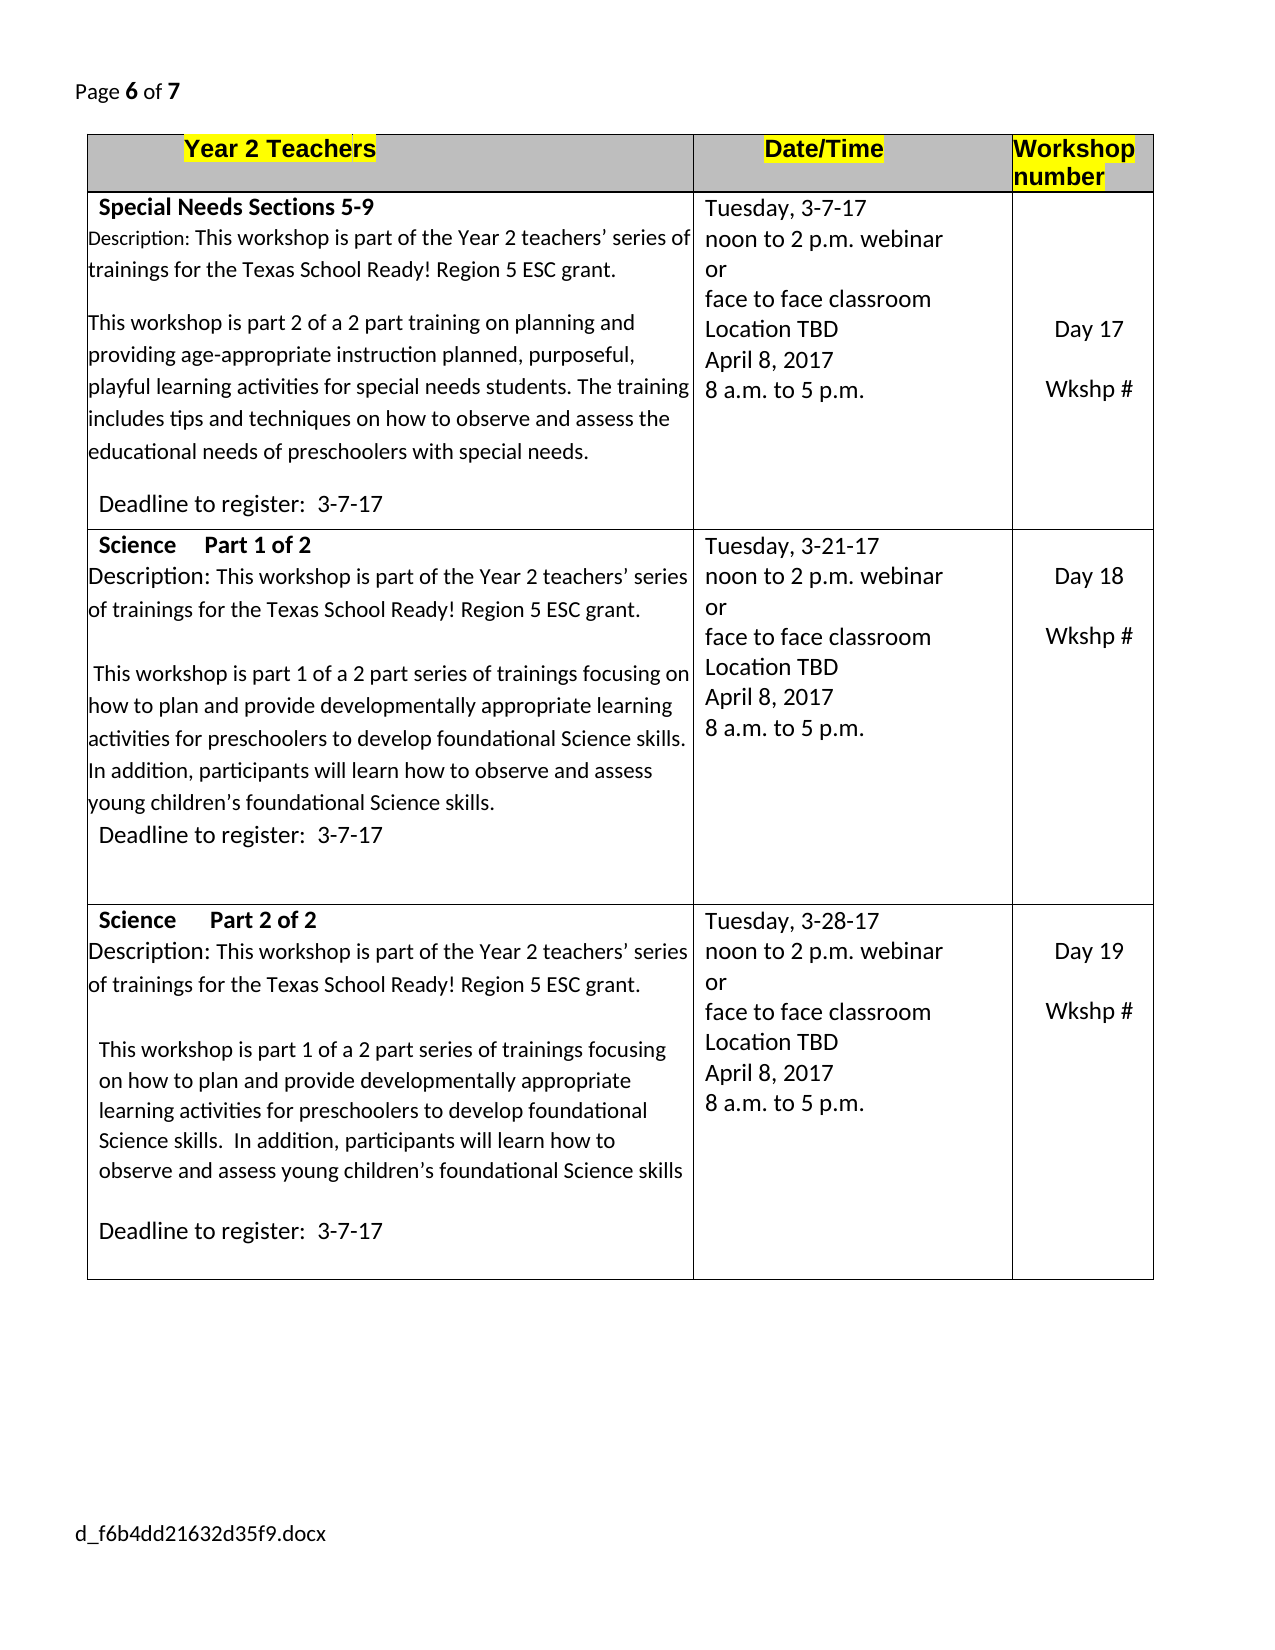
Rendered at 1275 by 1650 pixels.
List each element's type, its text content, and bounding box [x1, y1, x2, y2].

table_cell Tuesday, 3-28-17 noon to 2 p.m. webinar or face to face classroom Location TBD April 8, 2017 8 a.m. to 5 p.m. [694, 905, 1012, 1279]
table_cell Day 17 Wkshp # [1013, 193, 1153, 529]
table_cell Tuesday, 3-7-17 noon to 2 p.m. webinar or face to face classroom Location TBD April 8, 2017 8 a.m. to 5 p.m. [694, 193, 1012, 529]
table_cell Science Part 2 of 2 Description: This workshop is part of the Year 2 teachers’ series of trainings for the Texas School Ready! Region 5 ESC grant. This workshop is part 1 of a 2 part series of trainings focusing on how to plan and provide developmentally appropriate learning activities for preschoolers to develop foundational Science skills. In addition, participants will learn how to observe and assess young children’s foundational Science skills Deadline to register: 3-7-17 [88, 905, 693, 1279]
table_cell Science Part 1 of 2 Description: This workshop is part of the Year 2 teachers’ series of trainings for the Texas School Ready! Region 5 ESC grant. This workshop is part 1 of a 2 part series of trainings focusing on how to plan and provide developmentally appropriate learning activities for preschoolers to develop foundational Science skills. In addition, participants will learn how to observe and assess young children’s foundational Science skills. Deadline to register: 3-7-17 [88, 530, 693, 904]
table_cell Tuesday, 3-21-17 noon to 2 p.m. webinar or face to face classroom Location TBD April 8, 2017 8 a.m. to 5 p.m. [694, 530, 1012, 904]
table_cell Special Needs Sections 5-9 Description: This workshop is part of the Year 2 teachers’ series of trainings for the Texas School Ready! Region 5 ESC grant. This workshop is part 2 of a 2 part training on planning and providing age-appropriate instruction planned, purposeful, playful learning activities for special needs students. The training includes tips and techniques on how to observe and assess the educational needs of preschoolers with special needs. Deadline to register: 3-7-17 [88, 193, 693, 529]
table_cell Day 18 Wkshp # [1013, 530, 1153, 904]
table_header Workshop number [1105, 135, 1153, 191]
table_header Date/Time [694, 135, 1012, 191]
table_header Year 2 Teachers [88, 135, 693, 191]
table_cell Day 19 Wkshp # [1013, 905, 1153, 1279]
